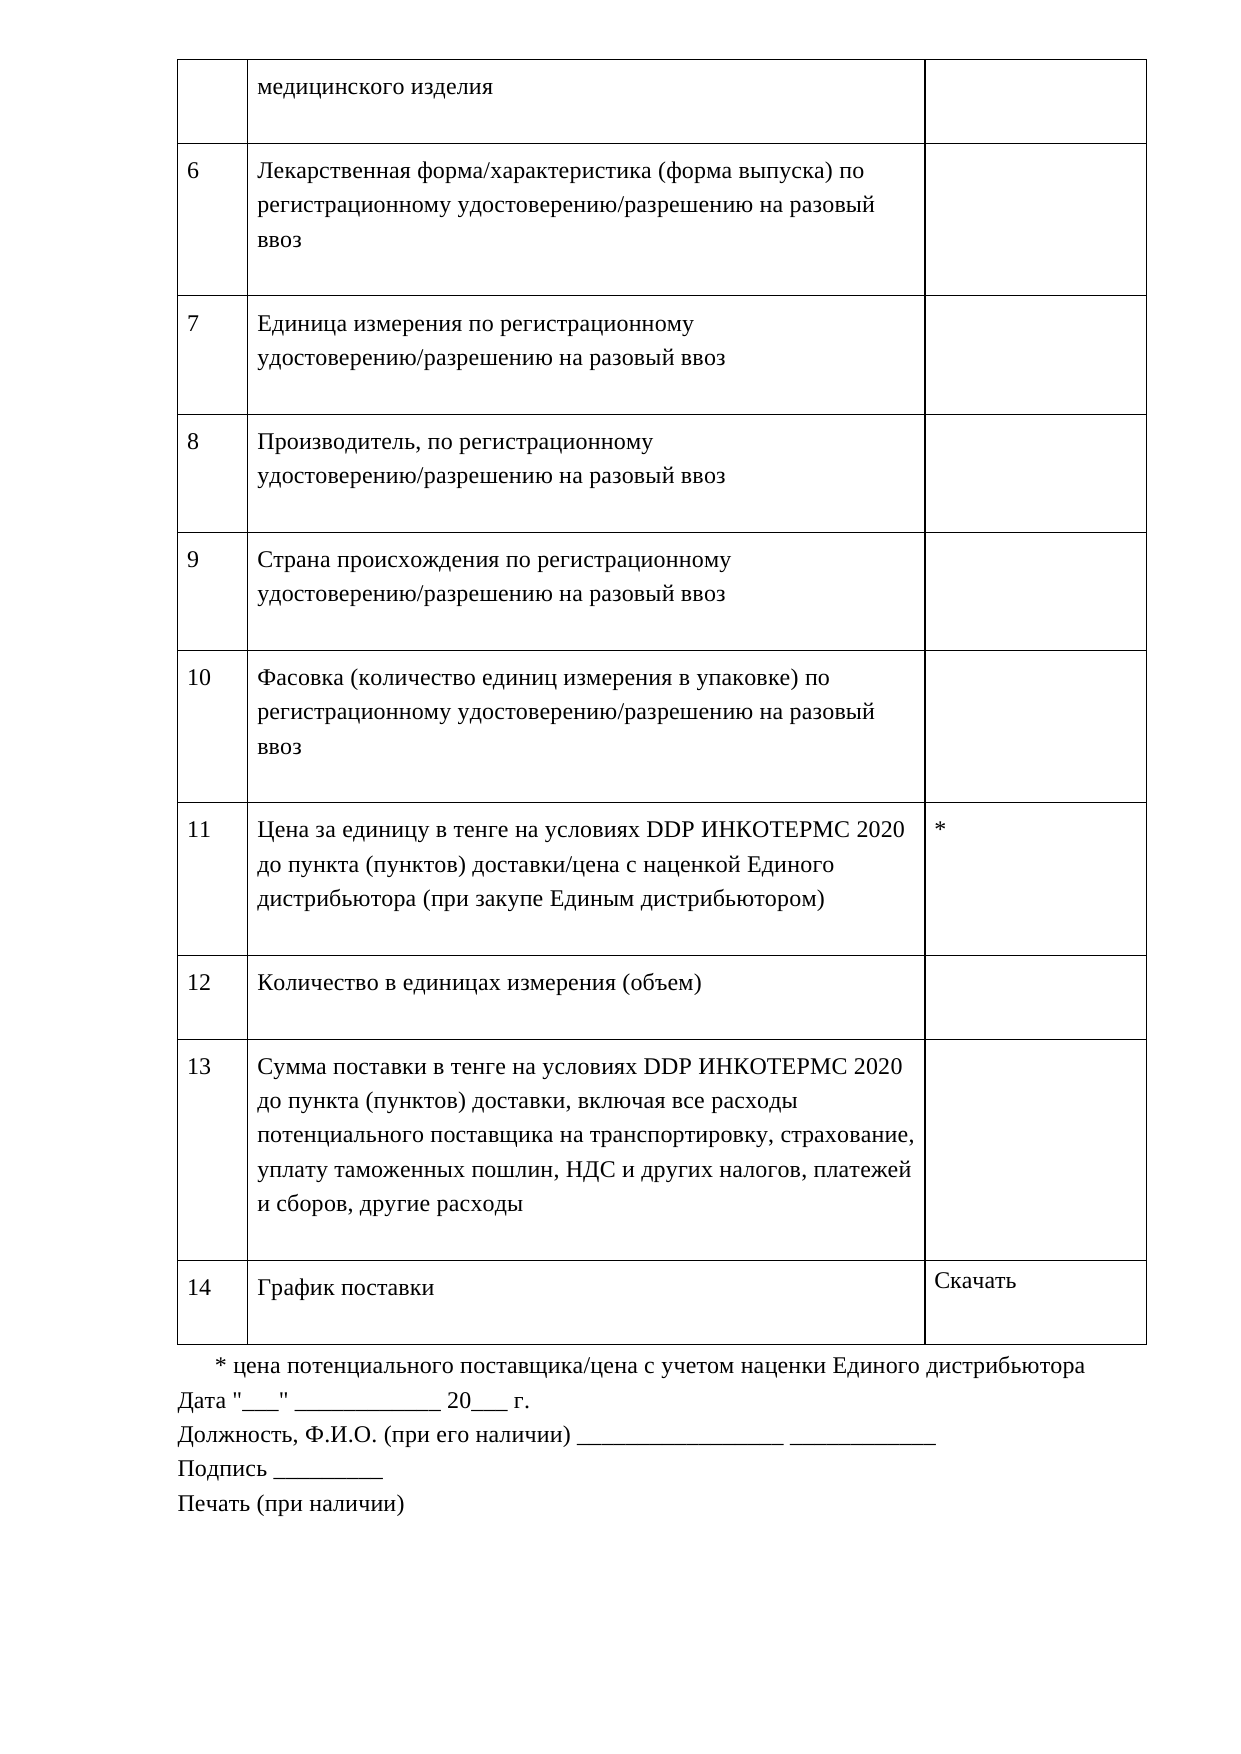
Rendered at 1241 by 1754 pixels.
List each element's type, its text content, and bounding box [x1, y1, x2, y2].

table_cell [926, 415, 1146, 532]
text * цена потенциального поставщика/цена с учетом наценки Единого дистрибьютора Дата "___" ____________ 20___ г. Должность, Ф.И.О. (при его наличии) _________________ ____________ Подпись _________ Печать (при наличии) [177, 1344, 1181, 1516]
table_cell 5 [178, 60, 247, 143]
table_cell Скачать [926, 1261, 1146, 1343]
table_cell 6 [178, 144, 247, 295]
table_cell * [926, 803, 1146, 955]
table_cell [926, 1040, 1146, 1260]
table_cell [926, 60, 1146, 143]
table_cell 7 [178, 296, 247, 413]
table_cell 9 [178, 533, 247, 650]
table_cell [926, 651, 1146, 802]
table_cell Количество в единицах измерения (объем) [248, 956, 924, 1038]
table_cell Сумма поставки в тенге на условиях DDP ИНКОТЕРМС 2020 до пункта (пунктов) доставки, включая все расходы потенциального поставщика на транспортировку, страхование, уплату таможенных пошлин, НДС и других налогов, платежей и сборов, другие расходы [248, 1040, 924, 1260]
table_cell 12 [178, 956, 247, 1038]
table_cell Лекарственная форма/характеристика (форма выпуска) по регистрационному удостоверению/разрешению на разовый ввоз [248, 144, 924, 295]
table_cell 10 [178, 651, 247, 802]
table_cell 14 [178, 1261, 247, 1343]
table_cell [926, 533, 1146, 650]
table_cell Производитель, по регистрационному удостоверению/разрешению на разовый ввоз [248, 415, 924, 532]
table_cell 13 [178, 1040, 247, 1260]
table_cell Страна происхождения по регистрационному удостоверению/разрешению на разовый ввоз [248, 533, 924, 650]
table_cell Единица измерения по регистрационному удостоверению/разрешению на разовый ввоз [248, 296, 924, 413]
table_cell График поставки [248, 1261, 924, 1343]
table_cell 11 [178, 803, 247, 955]
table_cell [248, 60, 924, 143]
table_cell [926, 296, 1146, 413]
table_cell [926, 956, 1146, 1038]
table_cell [926, 144, 1146, 295]
table_cell Фасовка (количество единиц измерения в упаковке) по регистрационному удостоверению/разрешению на разовый ввоз [248, 651, 924, 802]
table_cell Цена за единицу в тенге на условиях DDP ИНКОТЕРМС 2020 до пункта (пунктов) доставки/цена с наценкой Единого дистрибьютора (при закупе Единым дистрибьютором) [248, 803, 924, 955]
table_cell 8 [178, 415, 247, 532]
